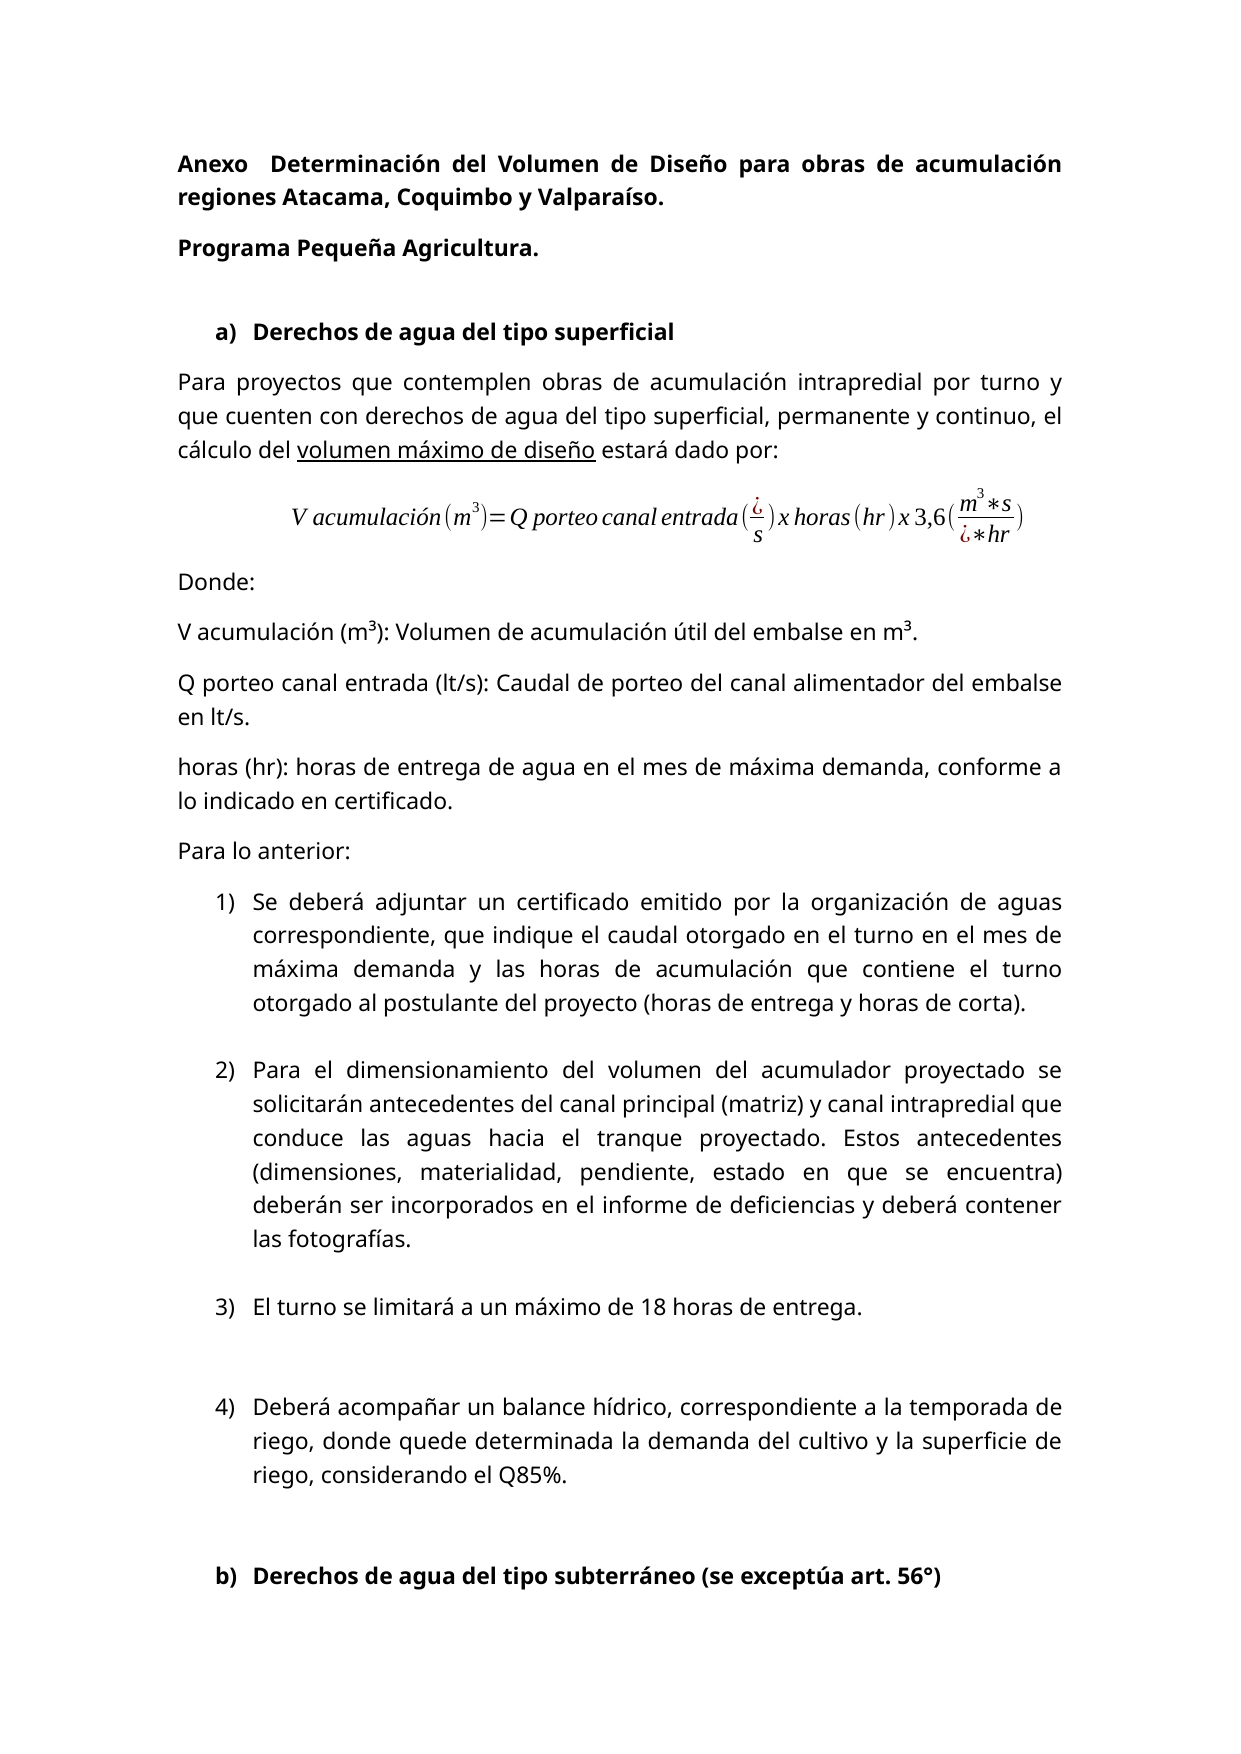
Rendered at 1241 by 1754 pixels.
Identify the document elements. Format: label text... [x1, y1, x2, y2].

list El turno se limitará a un máximo de 18 horas de entrega. [215, 1291, 1063, 1322]
list Se deberá adjuntar un certificado emitido por la organización de aguas correspondiente, que indique el caudal otorgado en el turno en el mes de máxima demanda y las horas de acumulación que contiene el turno otorgado al postulante del proyecto (horas de entrega y horas de corta). [215, 886, 1063, 1018]
text Para lo anterior: [177, 835, 1063, 866]
text Anexo Determinación del Volumen de Diseño para obras de acumulación regiones Atacama, Coquimbo y Valparaíso. [177, 148, 1063, 213]
text Para proyectos que contemplen obras de acumulación intrapredial por turno y que cuenten con derechos de agua del tipo superficial, permanente y continuo, el cálculo del volumen máximo de diseño estará dado por: [177, 366, 1063, 465]
text horas (hr): horas de entrega de agua en el mes de máxima demanda, conforme a lo indicado en certificado. [177, 751, 1063, 816]
text Donde: [177, 566, 1063, 597]
text Programa Pequeña Agricultura. [177, 232, 1063, 263]
text Q porteo canal entrada (lt/s): Caudal de porteo del canal alimentador del embalse en lt/s. [177, 667, 1063, 732]
list Para el dimensionamiento del volumen del acumulador proyectado se solicitarán antecedentes del canal principal (matriz) y canal intrapredial que conduce las aguas hacia el tranque proyectado. Estos antecedentes (dimensiones, materialidad, pendiente, estado en que se encuentra) deberán ser incorporados en el informe de deficiencias y deberá contener las fotografías. [215, 1054, 1063, 1254]
list Deberá acompañar un balance hídrico, correspondiente a la temporada de riego, donde quede determinada la demanda del cultivo y la superficie de riego, considerando el Q85%. [215, 1391, 1063, 1490]
list Derechos de agua del tipo superficial [215, 316, 1063, 347]
text V acumulación (m³): Volumen de acumulación útil del embalse en m³. [177, 616, 1063, 648]
list Derechos de agua del tipo subterráneo (se exceptúa art. 56°) [215, 1560, 1063, 1591]
